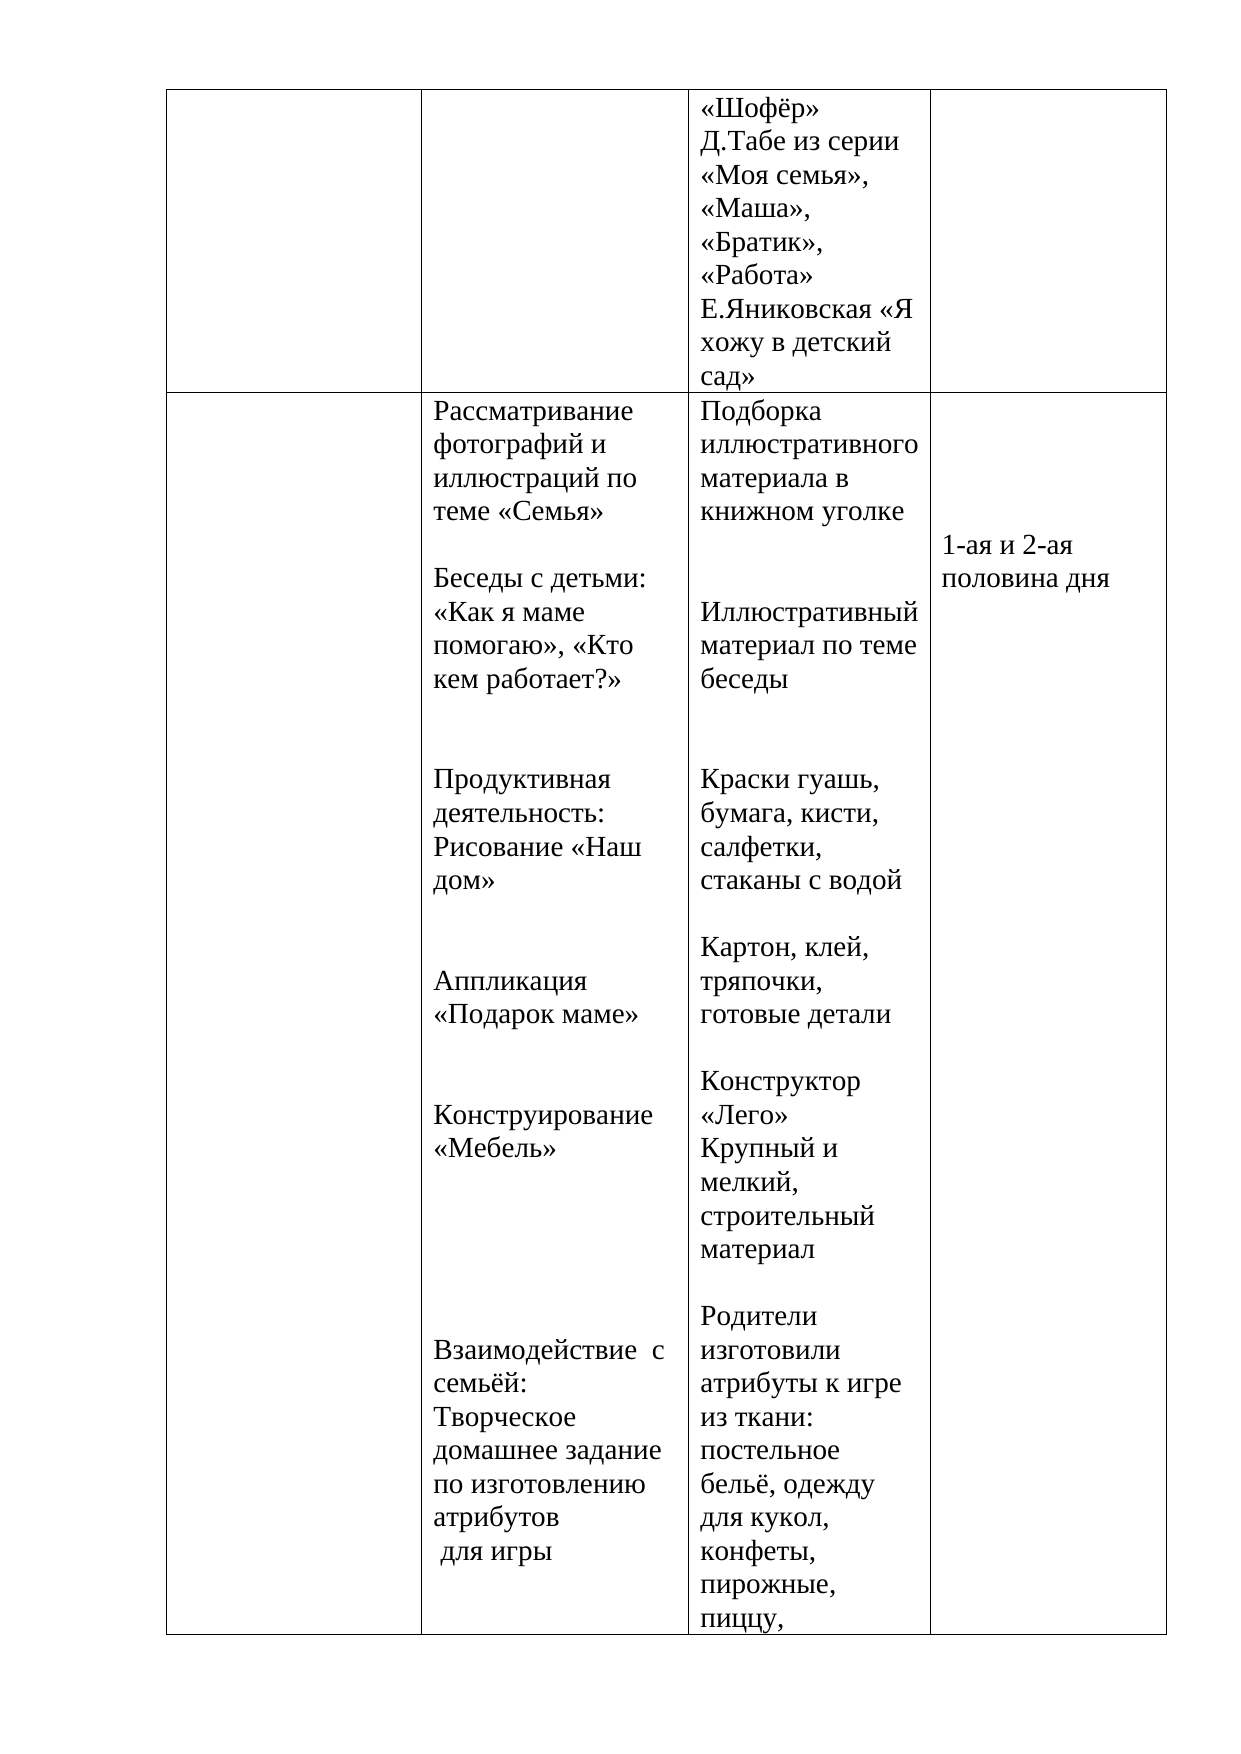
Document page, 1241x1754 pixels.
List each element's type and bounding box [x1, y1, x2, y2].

table_cell [167, 393, 421, 1634]
table_cell [931, 90, 1166, 392]
table_cell [689, 90, 930, 392]
table_cell [689, 393, 930, 1634]
table_cell [422, 393, 688, 1634]
table_cell [931, 393, 1166, 1634]
table_cell [422, 90, 688, 392]
table_cell [167, 90, 421, 392]
